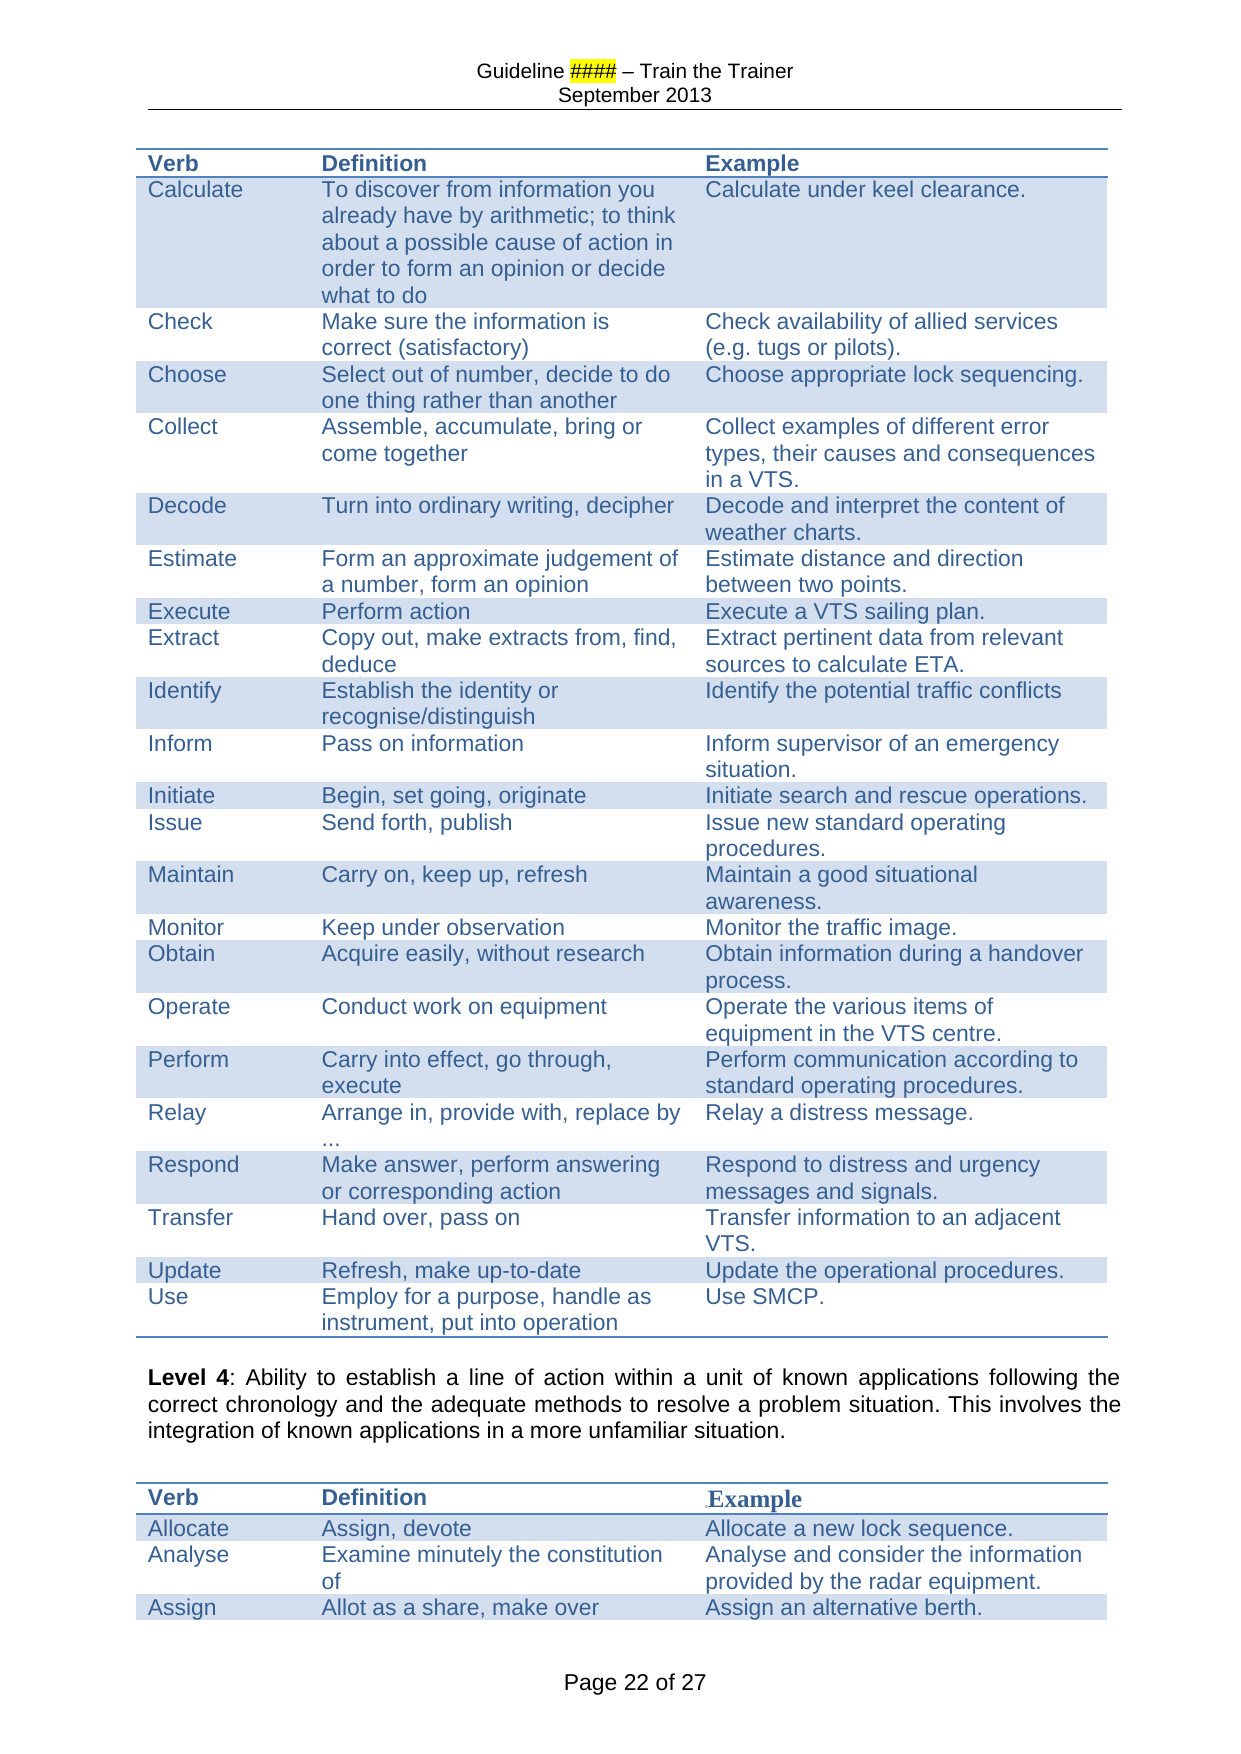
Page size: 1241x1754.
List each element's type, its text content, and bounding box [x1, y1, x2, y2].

table_header Example [694, 1484, 1107, 1513]
table_cell Choose appropriate lock sequencing. [694, 361, 1107, 413]
table_cell Begin, set going, originate [310, 782, 694, 809]
table_cell Arrange in, provide with, replace by ... [310, 1099, 694, 1151]
table_cell Allocate a new lock sequence. [694, 1515, 1107, 1541]
table_cell Check [136, 308, 310, 361]
table_cell Execute a VTS sailing plan. [694, 598, 1107, 624]
table_cell Pass on information [310, 730, 694, 782]
table_cell Calculate [136, 178, 310, 308]
table_cell Issue [136, 809, 310, 861]
table_cell Establish the identity or recognise/distinguish [310, 677, 694, 729]
table_cell Identify the potential traffic conflicts [694, 677, 1107, 729]
table_cell Select out of number, decide to do one thing rather than another [310, 361, 694, 413]
table_cell Perform [136, 1046, 310, 1098]
table_cell Use [136, 1283, 310, 1336]
table_cell Decode and interpret the content of weather charts. [694, 493, 1107, 545]
table_cell Analyse and consider the information provided by the radar equipment. [694, 1541, 1107, 1594]
table_cell Conduct work on equipment [310, 993, 694, 1046]
table_cell To discover from information you already have by arithmetic; to think about a possible cause of action in order to form an opinion or decide what to do [310, 178, 694, 308]
table_cell Extract [136, 624, 310, 677]
table_cell Allot as a share, make over [310, 1594, 694, 1620]
table_cell Extract pertinent data from relevant sources to calculate ETA. [694, 624, 1107, 677]
table_cell Carry into effect, go through, execute [310, 1046, 694, 1098]
table_cell Collect [136, 413, 310, 492]
table_header Example [694, 150, 1107, 176]
table_cell Initiate [136, 782, 310, 809]
table_cell Perform action [310, 598, 694, 624]
table_cell Form an approximate judgement of a number, form an opinion [310, 545, 694, 598]
table_cell Maintain [136, 861, 310, 914]
table_cell Monitor the traffic image. [694, 914, 1107, 940]
table_cell Transfer [136, 1204, 310, 1257]
table_cell Monitor [136, 914, 310, 940]
table_cell Make answer, perform answering or corresponding action [310, 1151, 694, 1204]
text Level 4: Ability to establish a line of action within a unit of known applications following the correct chronology and the adequate methods to resolve a problem situation. This involves the integration of known applications in a more unfamiliar situation. [148, 1364, 1122, 1443]
table_cell Initiate search and rescue operations. [694, 782, 1107, 809]
table_cell Collect examples of different error types, their causes and consequences in a VTS. [694, 413, 1107, 492]
table_cell Copy out, make extracts from, find, deduce [310, 624, 694, 677]
table_cell Inform [136, 730, 310, 782]
table_cell Relay [136, 1099, 310, 1151]
table_cell Update [136, 1257, 310, 1283]
table_cell Send forth, publish [310, 809, 694, 861]
table_cell Examine minutely the constitution of [310, 1541, 694, 1594]
table_cell Respond to distress and urgency messages and signals. [694, 1151, 1107, 1204]
table_cell Relay a distress message. [694, 1099, 1107, 1151]
table_header Definition [310, 150, 694, 176]
table_cell Respond [136, 1151, 310, 1204]
table_cell Assign, devote [310, 1515, 694, 1541]
table_header Definition [310, 1484, 694, 1513]
table_cell Operate [136, 993, 310, 1046]
table_cell Employ for a purpose, handle as instrument, put into operation [310, 1283, 694, 1336]
table_cell Maintain a good situational awareness. [694, 861, 1107, 914]
table_cell Acquire easily, without research [310, 940, 694, 993]
table_cell Refresh, make up-to-date [310, 1257, 694, 1283]
table_cell Obtain information during a handover process. [694, 940, 1107, 993]
table_cell Decode [136, 493, 310, 545]
table_cell Assemble, accumulate, bring or come together [310, 413, 694, 492]
table_cell Inform supervisor of an emergency situation. [694, 730, 1107, 782]
table_cell Analyse [136, 1541, 310, 1594]
table_cell Update the operational procedures. [694, 1257, 1107, 1283]
table_cell Keep under observation [310, 914, 694, 940]
table_cell Make sure the information is correct (satisfactory) [310, 308, 694, 361]
table_cell Estimate [136, 545, 310, 598]
table_cell Identify [136, 677, 310, 729]
table_cell Hand over, pass on [310, 1204, 694, 1257]
table_cell Allocate [136, 1515, 310, 1541]
table_cell Operate the various items of equipment in the VTS centre. [694, 993, 1107, 1046]
table_cell Check availability of allied services (e.g. tugs or pilots). [694, 308, 1107, 361]
table_cell Carry on, keep up, refresh [310, 861, 694, 914]
table_cell Calculate under keel clearance. [694, 178, 1107, 308]
table_cell Assign [136, 1594, 310, 1620]
table_header Verb [136, 150, 310, 176]
table_cell Turn into ordinary writing, decipher [310, 493, 694, 545]
table_cell Assign an alternative berth. [694, 1594, 1107, 1620]
table_cell Choose [136, 361, 310, 413]
table_cell Perform communication according to standard operating procedures. [694, 1046, 1107, 1098]
table_cell Execute [136, 598, 310, 624]
table_cell Estimate distance and direction between two points. [694, 545, 1107, 598]
table_cell Use SMCP. [694, 1283, 1107, 1336]
table_cell Obtain [136, 940, 310, 993]
table_cell Transfer information to an adjacent VTS. [694, 1204, 1107, 1257]
table_cell Issue new standard operating procedures. [694, 809, 1107, 861]
table_header Verb [136, 1484, 310, 1513]
